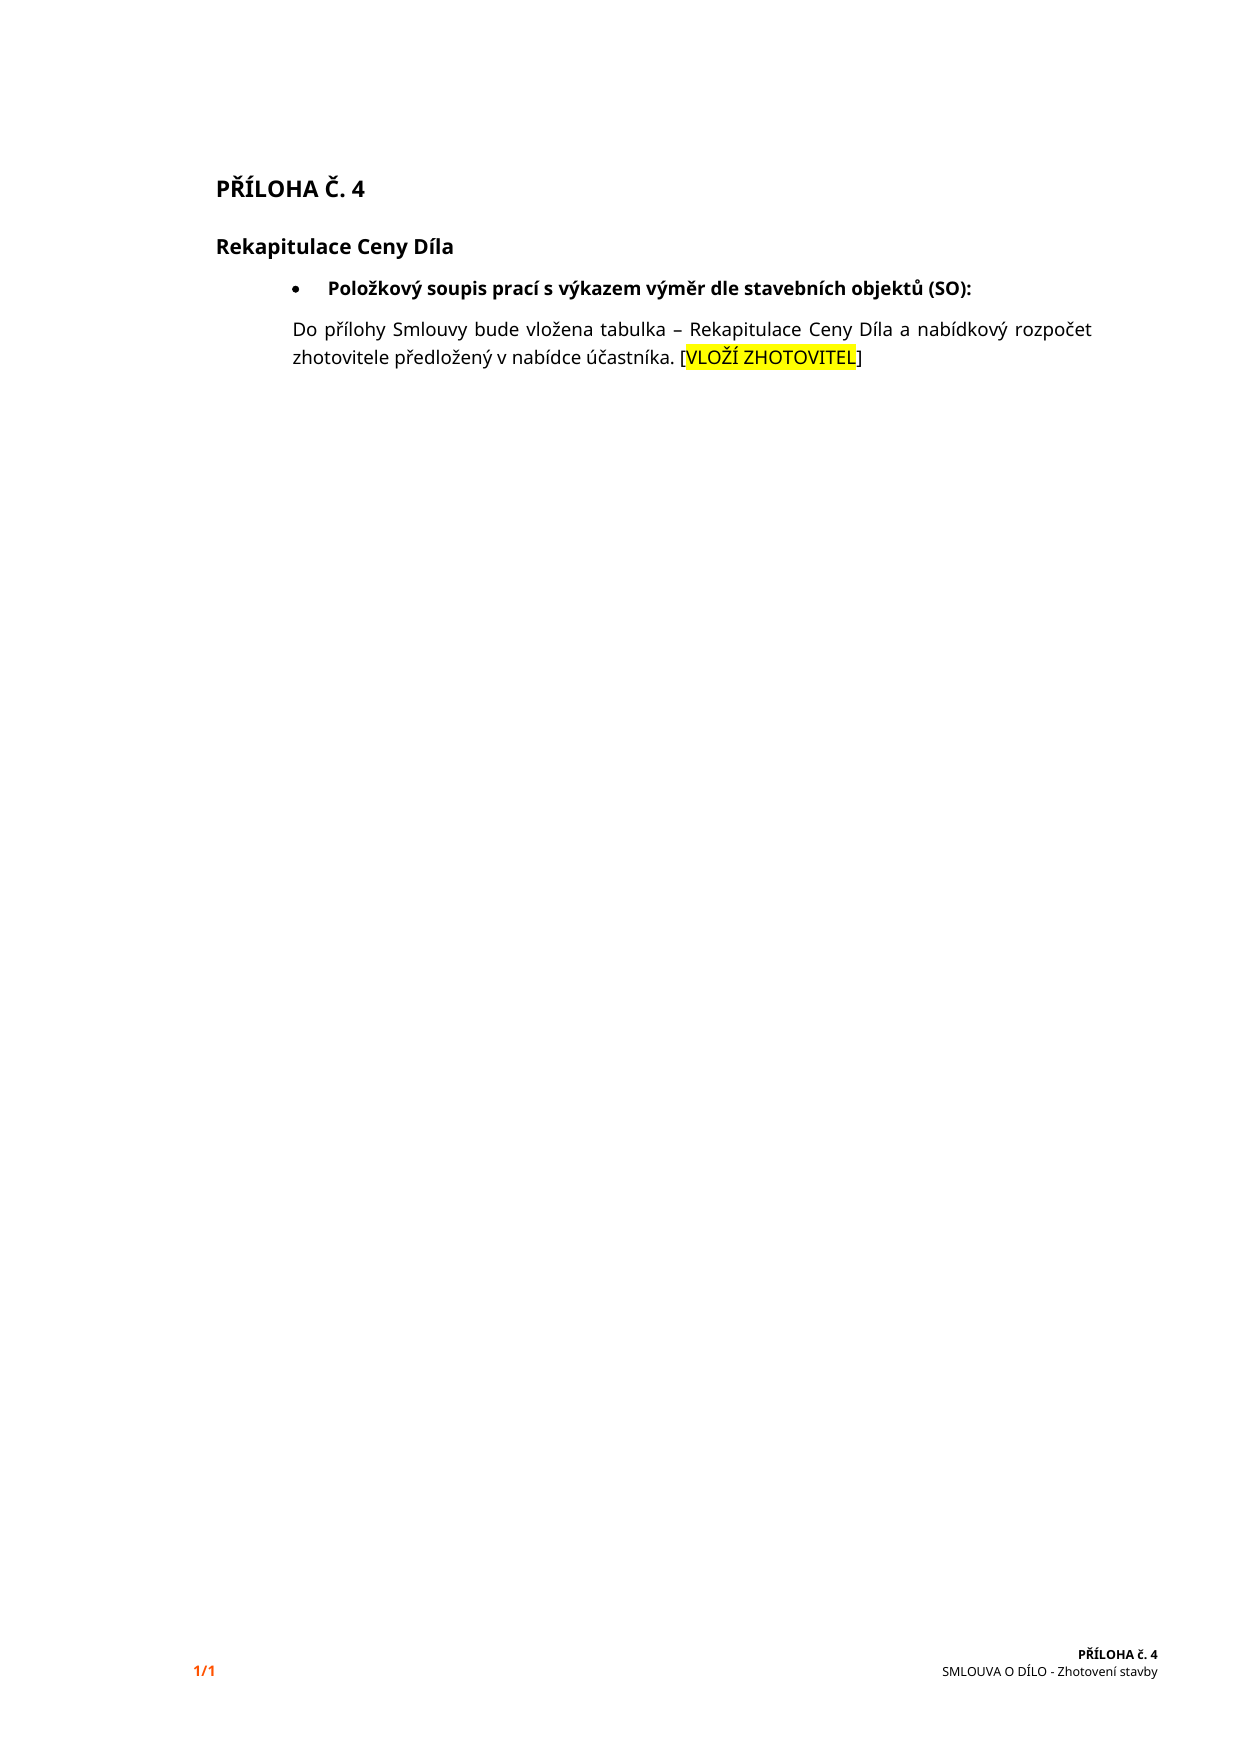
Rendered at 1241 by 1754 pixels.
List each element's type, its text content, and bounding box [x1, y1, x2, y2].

text Rekapitulace Ceny Díla [216, 232, 1093, 260]
text Položkový soupis prací s výkazem výměr dle stavebních objektů (SO): [292, 276, 1093, 301]
text Příloha č. 4 [216, 172, 1093, 204]
text Do přílohy Smlouvy bude vložena tabulka – Rekapitulace Ceny Díla a nabídkový rozpočet zhotovitele předložený v nabídce účastníka. [VLOŽÍ ZHOTOVITEL] [292, 316, 1093, 370]
